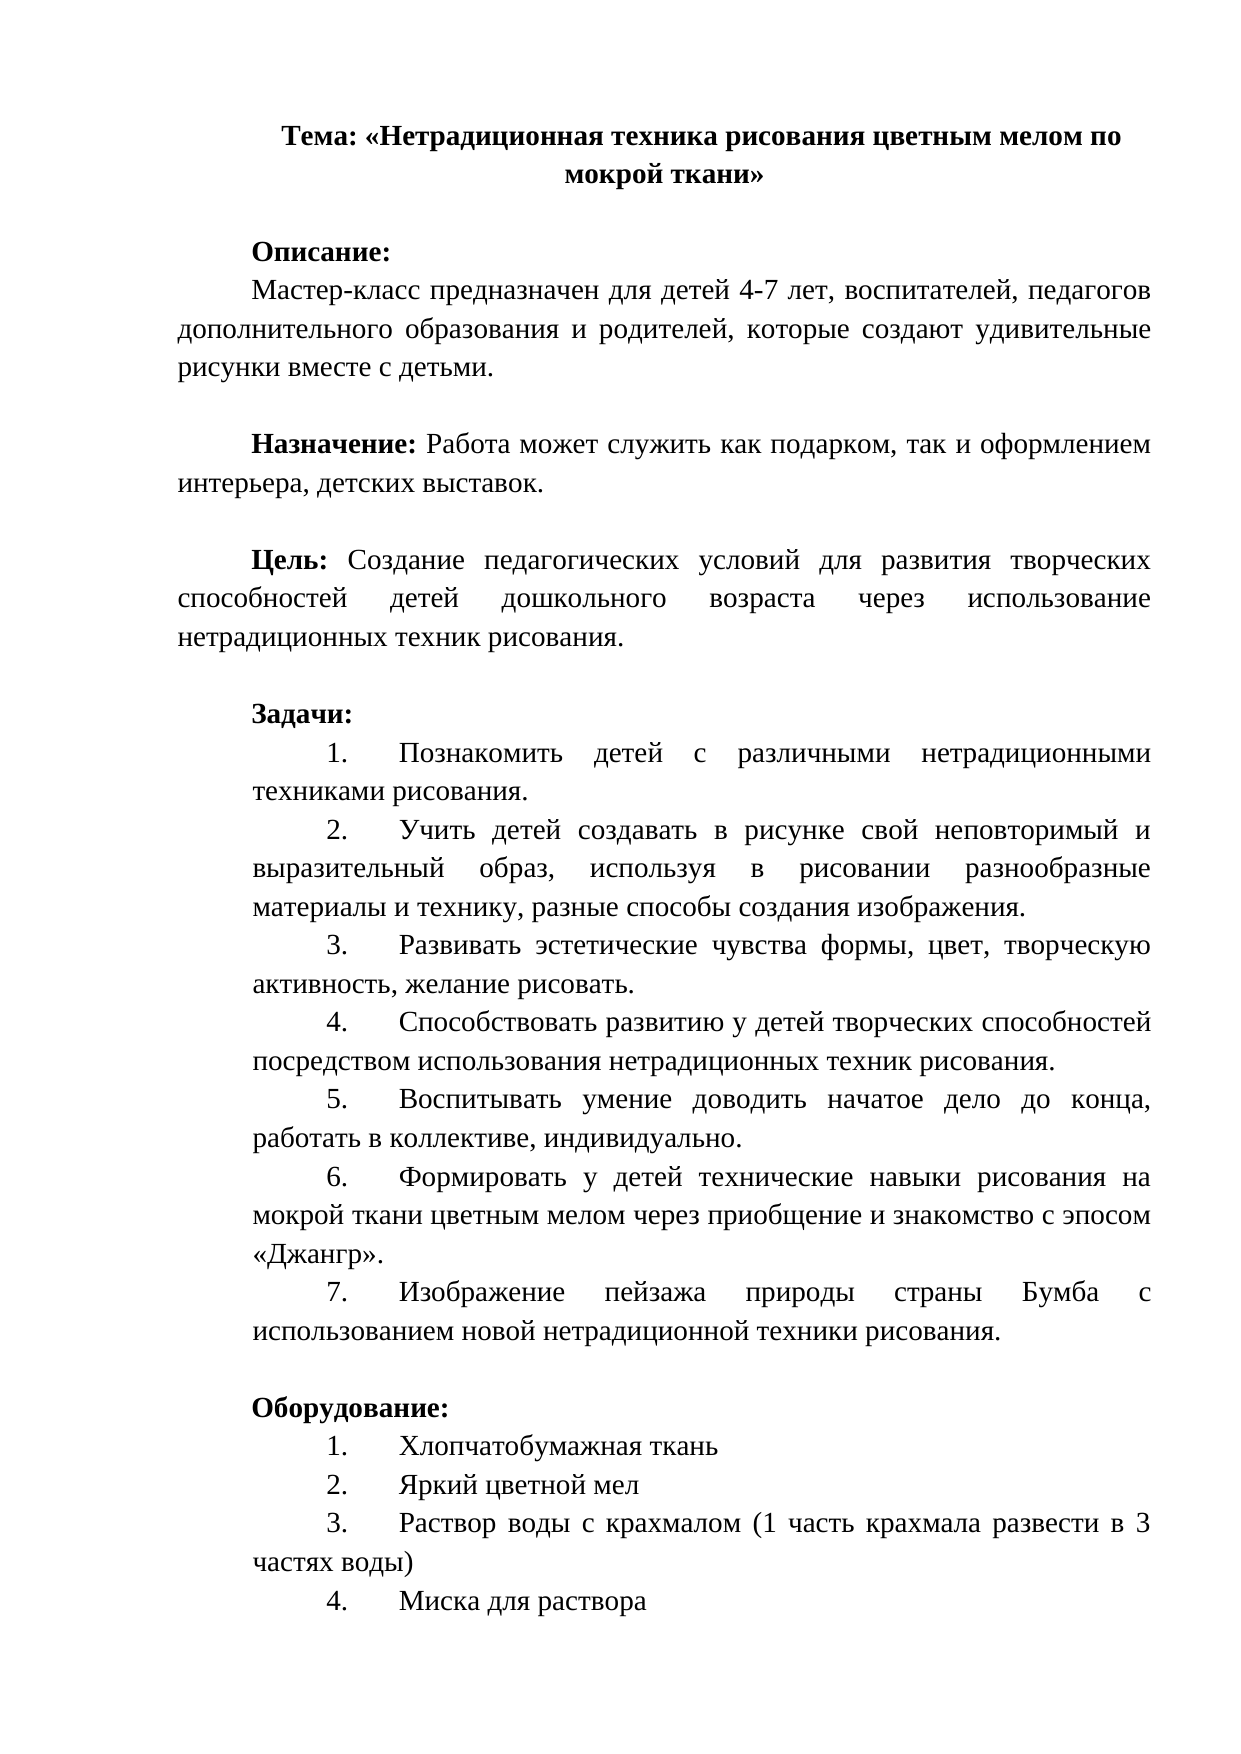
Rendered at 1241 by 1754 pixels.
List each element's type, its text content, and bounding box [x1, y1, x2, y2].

list Хлопчатобумажная ткань [252, 1428, 1152, 1462]
list Яркий цветной мел [252, 1467, 1152, 1501]
text Задачи: [177, 696, 1152, 730]
list Миска для раствора [252, 1583, 1152, 1616]
text Оборудование: [177, 1390, 1152, 1423]
list Изображение пейзажа природы страны Бумба с использованием новой нетрадиционной техники рисования. [252, 1274, 1152, 1346]
list Формировать у детей технические навыки рисования на мокрой ткани цветным мелом через приобщение и знакомство с эпосом «Джангр». [252, 1159, 1152, 1269]
list Способствовать развитию у детей творческих способностей посредством использования нетрадиционных техник рисования. [252, 1004, 1152, 1077]
list Раствор воды с крахмалом (1 часть крахмала развести в 3 частях воды) [252, 1506, 1152, 1578]
list Развивать эстетические чувства формы, цвет, творческую активность, желание рисовать. [252, 927, 1152, 999]
text Мастер-класс предназначен для детей 4-7 лет, воспитателей, педагогов дополнительного образования и родителей, которые создают удивительные рисунки вместе с детьми. [177, 272, 1152, 383]
text Цель: Создание педагогических условий для развития творческих способностей детей дошкольного возраста через использование нетрадиционных техник рисования. [177, 542, 1152, 653]
text Описание: [177, 234, 1152, 267]
text Тема: «Нетрадиционная техника рисования цветным мелом по мокрой ткани» [177, 118, 1152, 190]
list Познакомить детей с различными нетрадиционными техниками рисования. [252, 735, 1152, 807]
list Учить детей создавать в рисунке свой неповторимый и выразительный образ, используя в рисовании разнообразные материалы и технику, разные способы создания изображения. [252, 812, 1152, 922]
list Воспитывать умение доводить начатое дело до конца, работать в коллективе, индивидуально. [252, 1082, 1152, 1154]
text Назначение: Работа может служить как подарком, так и оформлением интерьера, детских выставок. [177, 426, 1152, 498]
